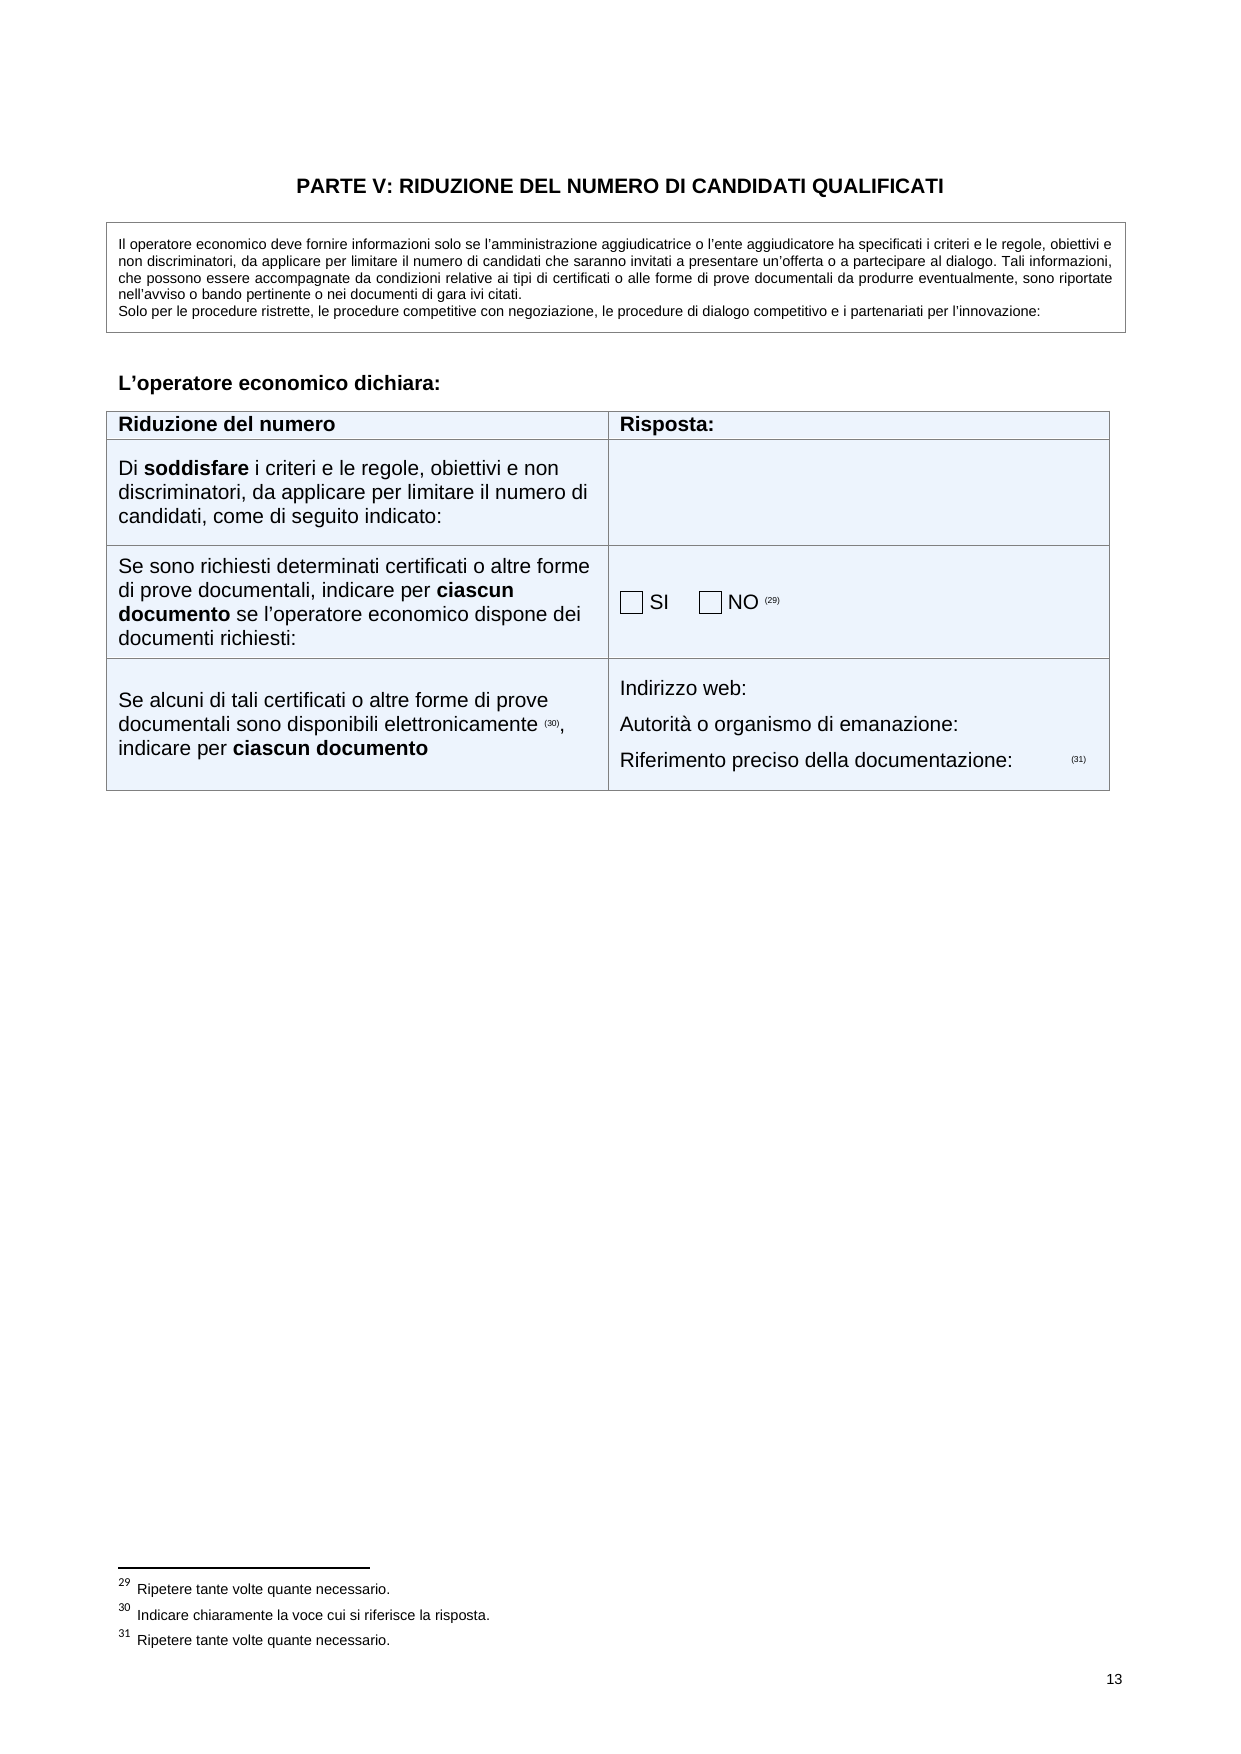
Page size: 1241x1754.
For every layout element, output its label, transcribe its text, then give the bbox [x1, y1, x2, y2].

table_header Riduzione del numero [107, 412, 608, 438]
table_cell Se sono richiesti determinati certificati o altre forme di prove documentali, indicare per ciascun documento se l’operatore economico dispone dei documenti richiesti: [107, 546, 608, 657]
text L’operatore economico dichiara: [118, 371, 1122, 394]
table_cell SI NO () [609, 546, 1109, 657]
table_cell Indirizzo web: Autorità o organismo di emanazione: Riferimento preciso della documentazione: () [609, 659, 1109, 790]
table_cell Se alcuni di tali certificati o altre forme di prove documentali sono disponibili elettronicamente (), indicare per ciascun documento [107, 659, 608, 790]
table_cell Di soddisfare i criteri e le regole, obiettivi e non discriminatori, da applicare per limitare il numero di candidati, come di seguito indicato: [107, 440, 608, 545]
text PARTE V: RIDUZIONE DEL NUMERO DI CANDIDATI QUALIFICATI [118, 174, 1122, 198]
table_header Risposta: [609, 412, 1109, 438]
table_header Il operatore economico deve fornire informazioni solo se l’amministrazione aggiudicatrice o l’ente aggiudicatore ha specificati i criteri e le regole, obiettivi e non discriminatori, da applicare per limitare il numero di candidati che saranno invitati a presentare un’offerta o a partecipare al dialogo. Tali informazioni, che possono essere accompagnate da condizioni relative ai tipi di certificati o alle forme di prove documentali da produrre eventualmente, sono riportate nell’avviso o bando pertinente o nei documenti di gara ivi citati. Solo per le procedure ristrette, le procedure competitive con negoziazione, le procedure di dialogo competitivo e i partenariati per l’innovazione: [107, 223, 1125, 332]
table_cell [609, 440, 1109, 545]
